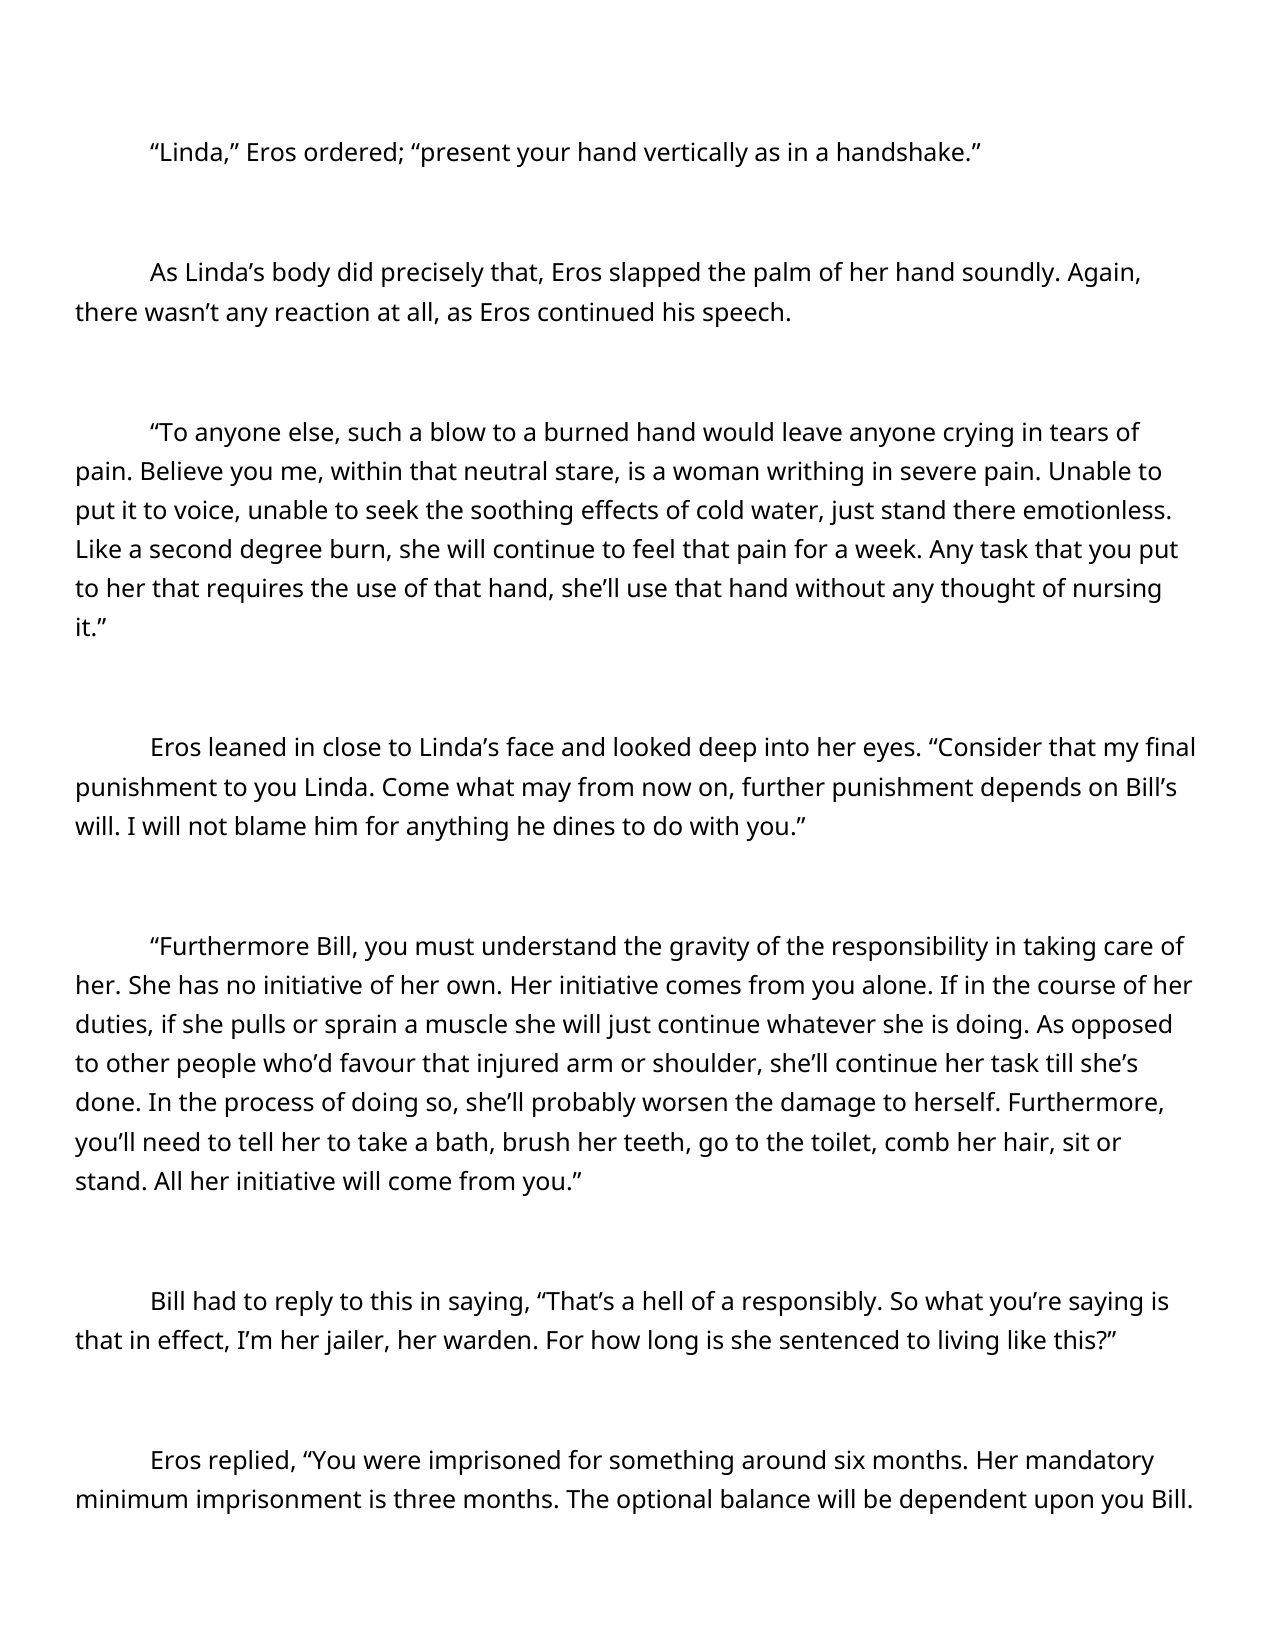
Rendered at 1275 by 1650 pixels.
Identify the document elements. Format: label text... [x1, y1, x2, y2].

text Bill had to reply to this in saying, “That’s a hell of a responsibly. So what you’re saying is that in effect, I’m her jailer, her warden. For how long is she sentenced to living like this?” [75, 1283, 1200, 1357]
text Eros leaned in close to Linda’s face and looked deep into her eyes. “Consider that my final punishment to you Linda. Come what may from now on, further punishment depends on Bill’s will. I will not blame him for anything he dines to do with you.” [75, 730, 1200, 842]
text “To anyone else, such a blow to a burned hand would leave anyone crying in tears of pain. Believe you me, within that neutral stare, is a woman writhing in severe pain. Unable to put it to voice, unable to seek the soothing effects of cold water, just stand there emotionless. Like a second degree burn, she will continue to feel that pain for a week. Any task that you put to her that requires the use of that hand, she’ll use that hand without any thought of nursing it.” [75, 414, 1200, 644]
text As Linda’s body did precisely that, Eros slapped the palm of her hand soundly. Again, there wasn’t any reaction at all, as Eros continued his speech. [75, 255, 1200, 328]
text “Linda,” Eros ordered; “present your hand vertically as in a handshake.” [75, 135, 1200, 169]
text “Furthermore Bill, you must understand the gravity of the responsibility in taking care of her. She has no initiative of her own. Her initiative comes from you alone. If in the course of her duties, if she pulls or sprain a muscle she will just continue whatever she is doing. As opposed to other people who’d favour that injured arm or shoulder, she’ll continue her task till she’s done. In the process of doing so, she’ll probably worsen the damage to herself. Furthermore, you’ll need to tell her to take a bath, brush her teeth, go to the toilet, comb her hair, sit or stand. All her initiative will come from you.” [75, 928, 1200, 1197]
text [75, 1442, 1200, 1516]
